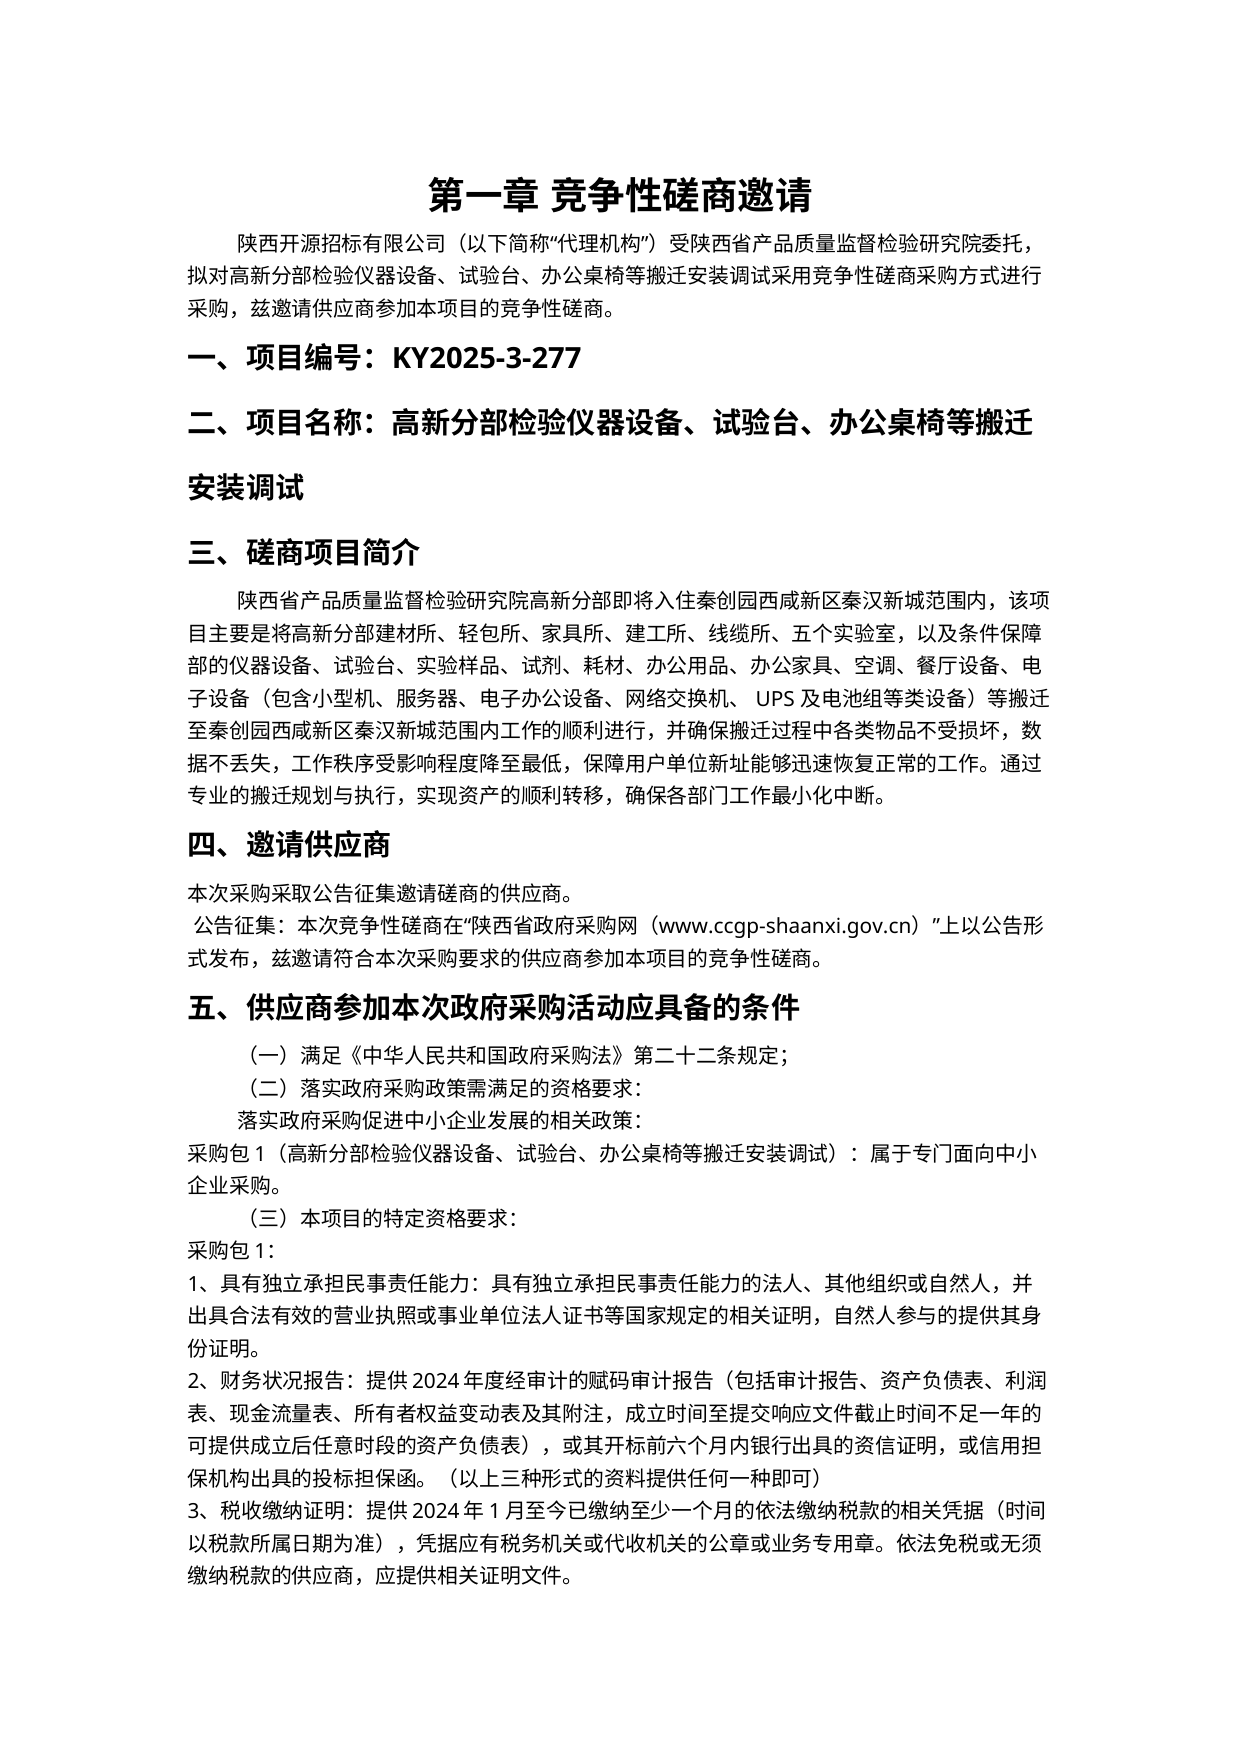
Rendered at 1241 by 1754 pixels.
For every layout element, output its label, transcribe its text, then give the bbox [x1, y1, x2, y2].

text 三、磋商项目简介 [187, 519, 1053, 584]
text 1、具有独立承担民事责任能力：具有独立承担民事责任能力的法人、其他组织或自然人，并出具合法有效的营业执照或事业单位法人证书等国家规定的相关证明，自然人参与的提供其身份证明。 [187, 1267, 1053, 1364]
text （二）落实政府采购政策需满足的资格要求： [187, 1072, 1053, 1104]
text 陕西开源招标有限公司（以下简称“代理机构”）受陕西省产品质量监督检验研究院委托，拟对高新分部检验仪器设备、试验台、办公桌椅等搬迁安装调试采用竞争性磋商采购方式进行采购，兹邀请供应商参加本项目的竞争性磋商。 [187, 227, 1053, 324]
text 2、财务状况报告：提供2024年度经审计的赋码审计报告（包括审计报告、资产负债表、利润表、现金流量表、所有者权益变动表及其附注，成立时间至提交响应文件截止时间不足一年的可提供成立后任意时段的资产负债表），或其开标前六个月内银行出具的资信证明，或信用担保机构出具的投标担保函。（以上三种形式的资料提供任何一种即可） [187, 1364, 1053, 1494]
text 采购包1： [187, 1234, 1053, 1267]
text 采购包1（高新分部检验仪器设备、试验台、办公桌椅等搬迁安装调试）：属于专门面向中小企业采购。 [187, 1137, 1053, 1202]
text （一）满足《中华人民共和国政府采购法》第二十二条规定； [187, 1039, 1053, 1072]
text 本次采购采取公告征集邀请磋商的供应商。 [187, 877, 1053, 909]
text 一、项目编号：KY2025-3-277 [187, 324, 1053, 389]
text 陕西省产品质量监督检验研究院高新分部即将入住秦创园西咸新区秦汉新城范围内，该项目主要是将高新分部建材所、轻包所、家具所、建工所、线缆所、五个实验室，以及条件保障部的仪器设备、试验台、实验样品、试剂、耗材、办公用品、办公家具、空调、餐厅设备、电子设备（包含小型机、服务器、电子办公设备、网络交换机、 UPS 及电池组等类设备）等搬迁至秦创园西咸新区秦汉新城范围内工作的顺利进行，并确保搬迁过程中各类物品不受损坏，数据不丢失，工作秩序受影响程度降至最低，保障用户单位新址能够迅速恢复正常的工作。通过专业的搬迁规划与执行，实现资产的顺利转移，确保各部门工作最小化中断。 [187, 584, 1053, 812]
text 公告征集：本次竞争性磋商在“陕西省政府采购网（www.ccgp-shaanxi.gov.cn）”上以公告形式发布，兹邀请符合本次采购要求的供应商参加本项目的竞争性磋商。 [187, 909, 1053, 974]
text （三）本项目的特定资格要求： [187, 1202, 1053, 1234]
text 四、邀请供应商 [187, 812, 1053, 877]
text 二、项目名称：高新分部检验仪器设备、试验台、办公桌椅等搬迁安装调试 [187, 389, 1053, 519]
text 五、供应商参加本次政府采购活动应具备的条件 [187, 974, 1053, 1039]
text 落实政府采购促进中小企业发展的相关政策： [187, 1104, 1053, 1137]
text 第一章 竞争性磋商邀请 [187, 162, 1053, 227]
text 3、税收缴纳证明：提供2024年1月至今已缴纳至少一个月的依法缴纳税款的相关凭据（时间以税款所属日期为准），凭据应有税务机关或代收机关的公章或业务专用章。依法免税或无须缴纳税款的供应商，应提供相关证明文件。 [187, 1494, 1053, 1592]
